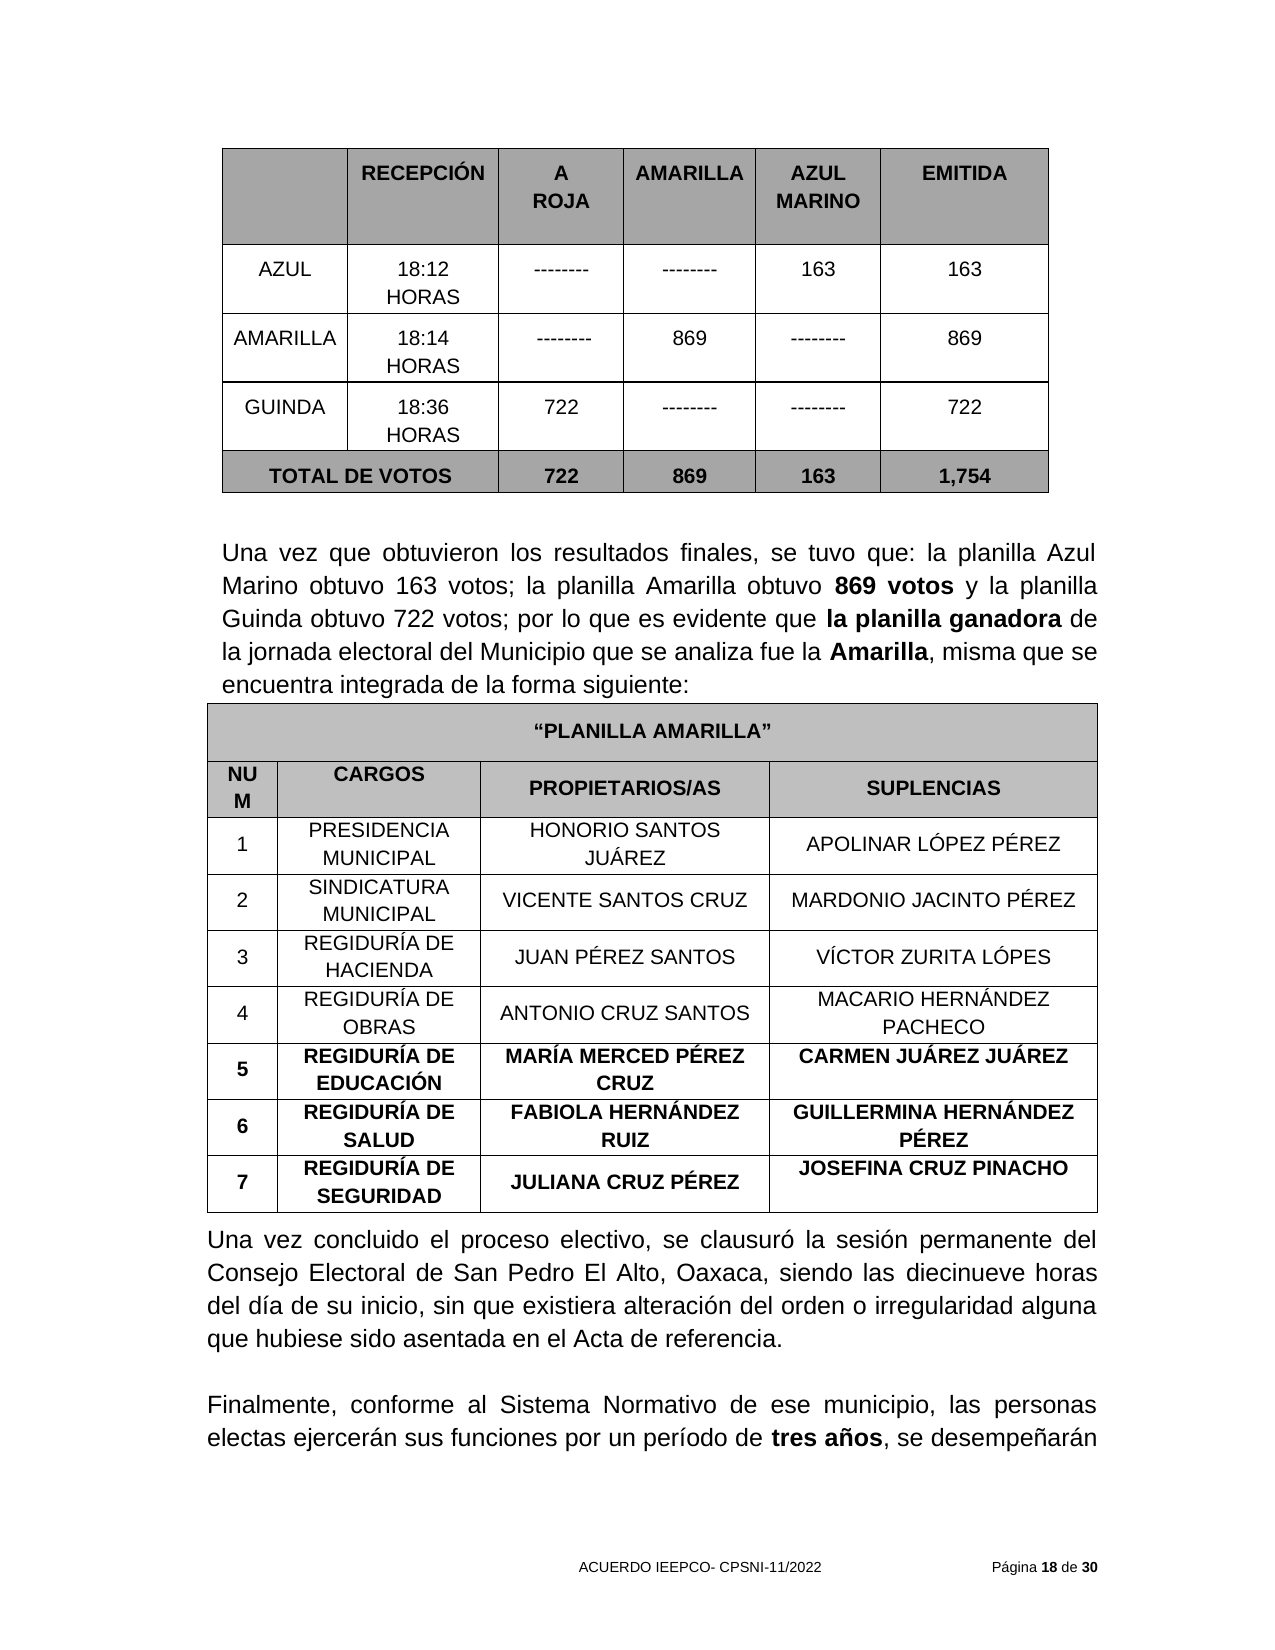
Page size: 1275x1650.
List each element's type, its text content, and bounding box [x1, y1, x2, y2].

table_cell HONORIO SANTOS JUÁREZ [481, 818, 769, 873]
table_cell JULIANA CRUZ PÉREZ [481, 1156, 769, 1212]
table_cell AZUL [223, 245, 347, 312]
table_cell MARDONIO JACINTO PÉREZ [770, 875, 1097, 930]
table_cell -------- [756, 383, 880, 450]
table_cell 18:14 HORAS [348, 314, 498, 381]
table_cell PRESIDENCIA MUNICIPAL [278, 818, 480, 873]
table_cell 5 [208, 1044, 277, 1099]
table_cell VÍCTOR ZURITA LÓPES [770, 931, 1097, 986]
table_header PLANILLA ROJA [499, 149, 623, 244]
table_cell MACARIO HERNÁNDEZ PACHECO [770, 987, 1097, 1042]
table_cell -------- [756, 314, 880, 381]
table_cell MARÍA MERCED PÉREZ CRUZ [481, 1044, 769, 1099]
table_cell REGIDURÍA DE EDUCACIÓN [278, 1044, 480, 1099]
table_cell CARGOS [278, 762, 480, 817]
table_cell 722 [499, 451, 623, 492]
table_cell 4 [208, 987, 277, 1042]
table_cell 18:12 HORAS [348, 245, 498, 312]
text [206, 1390, 1098, 1452]
table_cell -------- [624, 383, 755, 450]
table_cell FABIOLA HERNÁNDEZ RUIZ [481, 1100, 769, 1155]
table_cell REGIDURÍA DE SALUD [278, 1100, 480, 1155]
table_cell REGIDURÍA DE HACIENDA [278, 931, 480, 986]
table_cell 869 [881, 314, 1048, 381]
table_cell JOSEFINA CRUZ PINACHO [770, 1156, 1097, 1212]
table_cell 722 [881, 383, 1048, 450]
table_cell PROPIETARIOS/AS [481, 762, 769, 817]
table_cell 163 [756, 245, 880, 312]
table_cell TOTAL DE VOTOS [223, 451, 498, 492]
table_cell 869 [624, 451, 755, 492]
table_cell CARMEN JUÁREZ JUÁREZ [770, 1044, 1097, 1099]
table_cell 722 [499, 383, 623, 450]
list Una vez concluido el proceso electivo, se clausuró la sesión permanente del Consejo Electoral de San Pedro El Alto, Oaxaca, siendo las diecinueve horas del día de su inicio, sin que existiera alteración del orden o irregularidad alguna que hubiese sido asentada en el Acta de referencia. [207, 1225, 1098, 1353]
table_cell NUM [208, 762, 277, 817]
table_cell ANTONIO CRUZ SANTOS [481, 987, 769, 1042]
table_cell SUPLENCIAS [770, 762, 1097, 817]
table_header URNA [223, 149, 347, 244]
table_cell 6 [208, 1100, 277, 1155]
table_cell AMARILLA [223, 314, 347, 381]
table_cell 1 [208, 818, 277, 873]
table_cell 1,754 [881, 451, 1048, 492]
list Una vez que obtuvieron los resultados finales, se tuvo que: la planilla Azul Marino obtuvo 163 votos; la planilla Amarilla obtuvo 869 votos y la planilla Guinda obtuvo 722 votos; por lo que es evidente que la planilla ganadora de la jornada electoral del Municipio que se analiza fue la Amarilla, misma que se encuentra integrada de la forma siguiente: [222, 538, 1098, 699]
table_cell 163 [756, 451, 880, 492]
table_cell 3 [208, 931, 277, 986]
table_cell 869 [624, 314, 755, 381]
table_cell GUINDA [223, 383, 347, 450]
table_cell APOLINAR LÓPEZ PÉREZ [770, 818, 1097, 873]
table_cell REGIDURÍA DE OBRAS [278, 987, 480, 1042]
table_cell 7 [208, 1156, 277, 1212]
table_header HORA DE RECEPCIÓN [348, 149, 498, 244]
table_header VOTACIÓN EMITIDA [881, 149, 1048, 244]
table_cell -------- [624, 245, 755, 312]
table_cell SINDICATURA MUNICIPAL [278, 875, 480, 930]
table_header PLANILLA AMARILLA [624, 149, 755, 244]
table_cell REGIDURÍA DE SEGURIDAD [278, 1156, 480, 1212]
table_cell -------- [499, 245, 623, 312]
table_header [756, 149, 880, 244]
table_header “PLANILLA AMARILLA” [208, 704, 1097, 761]
table_cell JUAN PÉREZ SANTOS [481, 931, 769, 986]
table_cell GUILLERMINA HERNÁNDEZ PÉREZ [770, 1100, 1097, 1155]
table_cell 163 [881, 245, 1048, 312]
table_cell 18:36 HORAS [348, 383, 498, 450]
table_cell 2 [208, 875, 277, 930]
table_cell -------- [499, 314, 623, 381]
table_cell VICENTE SANTOS CRUZ [481, 875, 769, 930]
